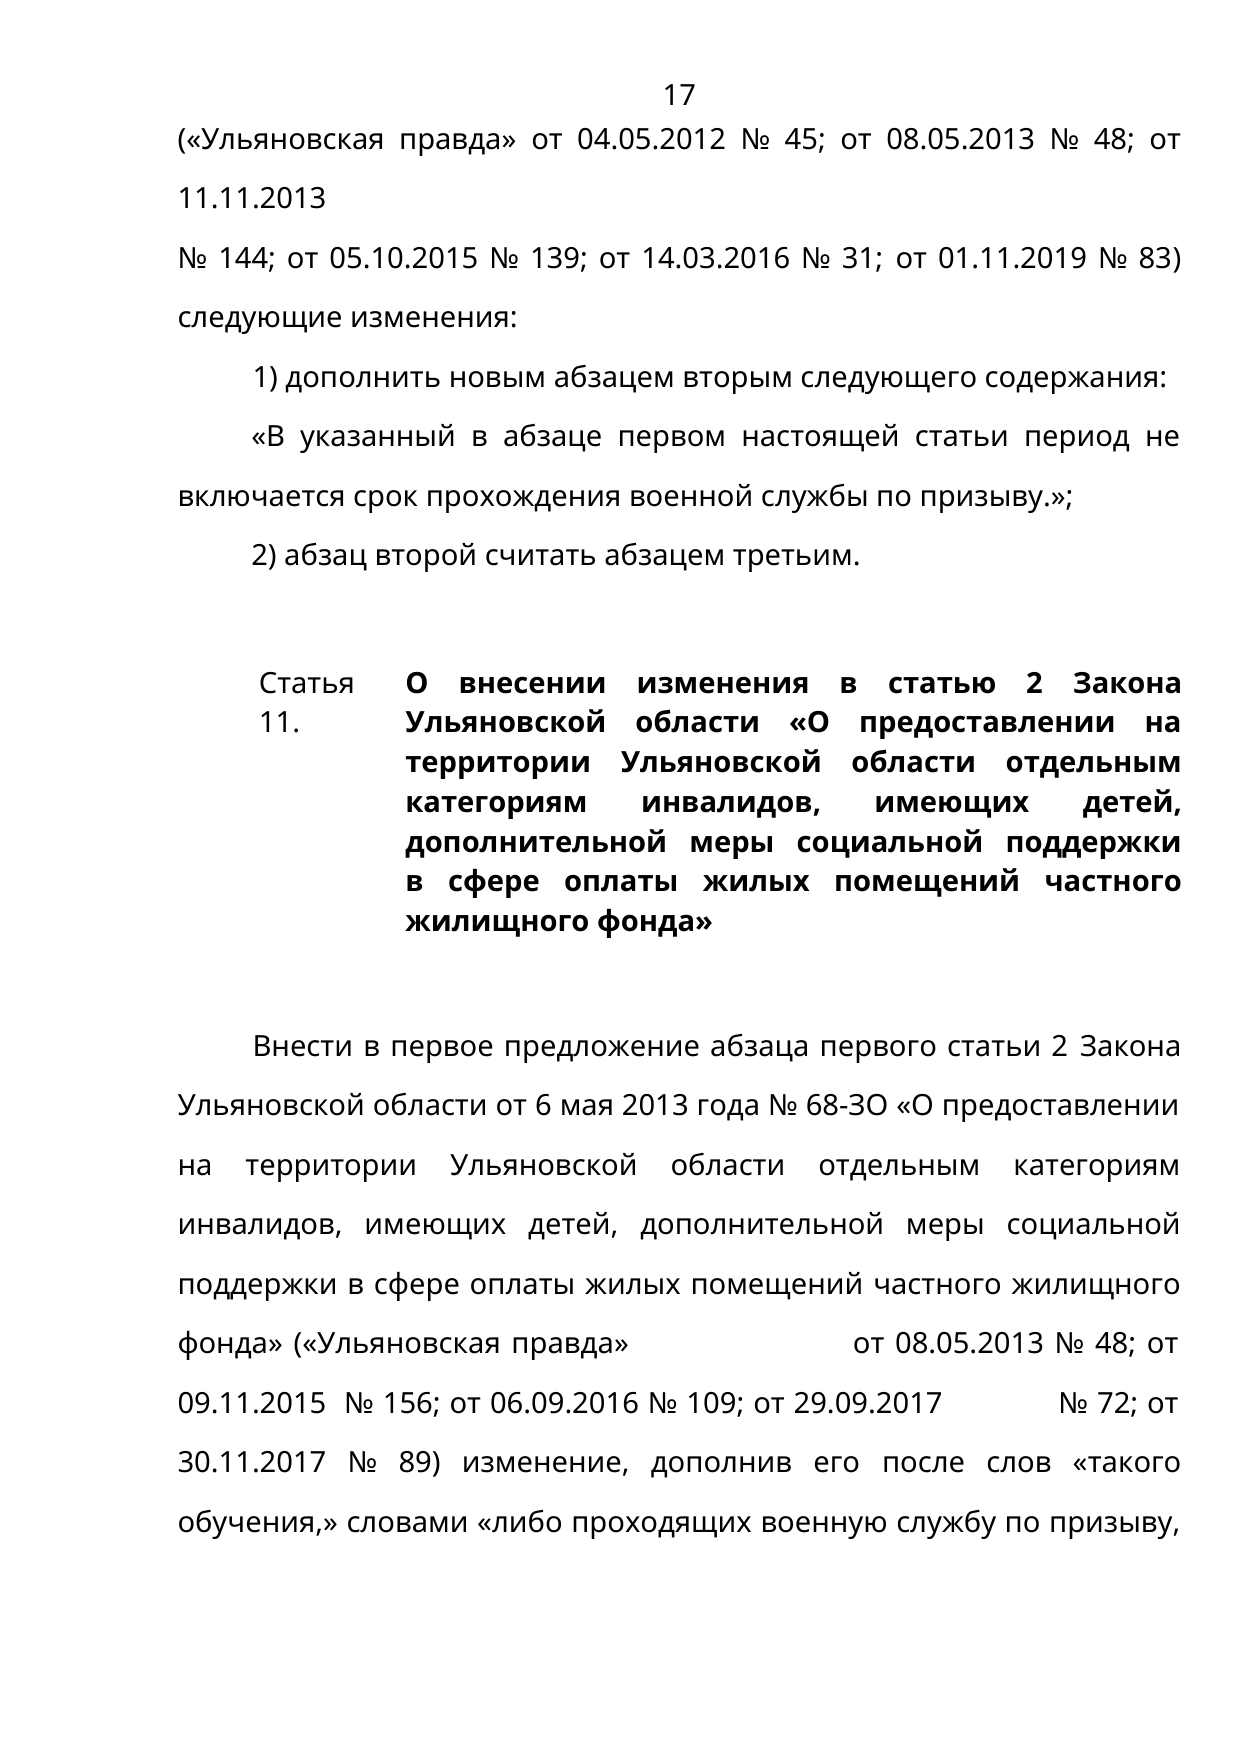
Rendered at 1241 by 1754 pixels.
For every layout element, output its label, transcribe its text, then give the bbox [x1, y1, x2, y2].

text 1) дополнить новым абзацем вторым следующего содержания: [177, 356, 1181, 396]
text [177, 118, 1181, 336]
text 2) абзац второй считать абзацем третьим. [177, 534, 1181, 574]
table_header О внесении изменения в статью 2 Закона Ульяновской области «О предоставлении на территории Ульяновской области отдельным категориям инвалидов, имеющих детей, дополнительной меры социальной поддержки в сфере оплаты жилых помещений частного жилищного фонда» [399, 662, 1189, 940]
table_header Статья 11. [252, 662, 399, 940]
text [177, 1025, 1181, 1541]
text «В указанный в абзаце первом настоящей статьи период не включается срок прохождения военной службы по призыву.»; [177, 416, 1181, 515]
